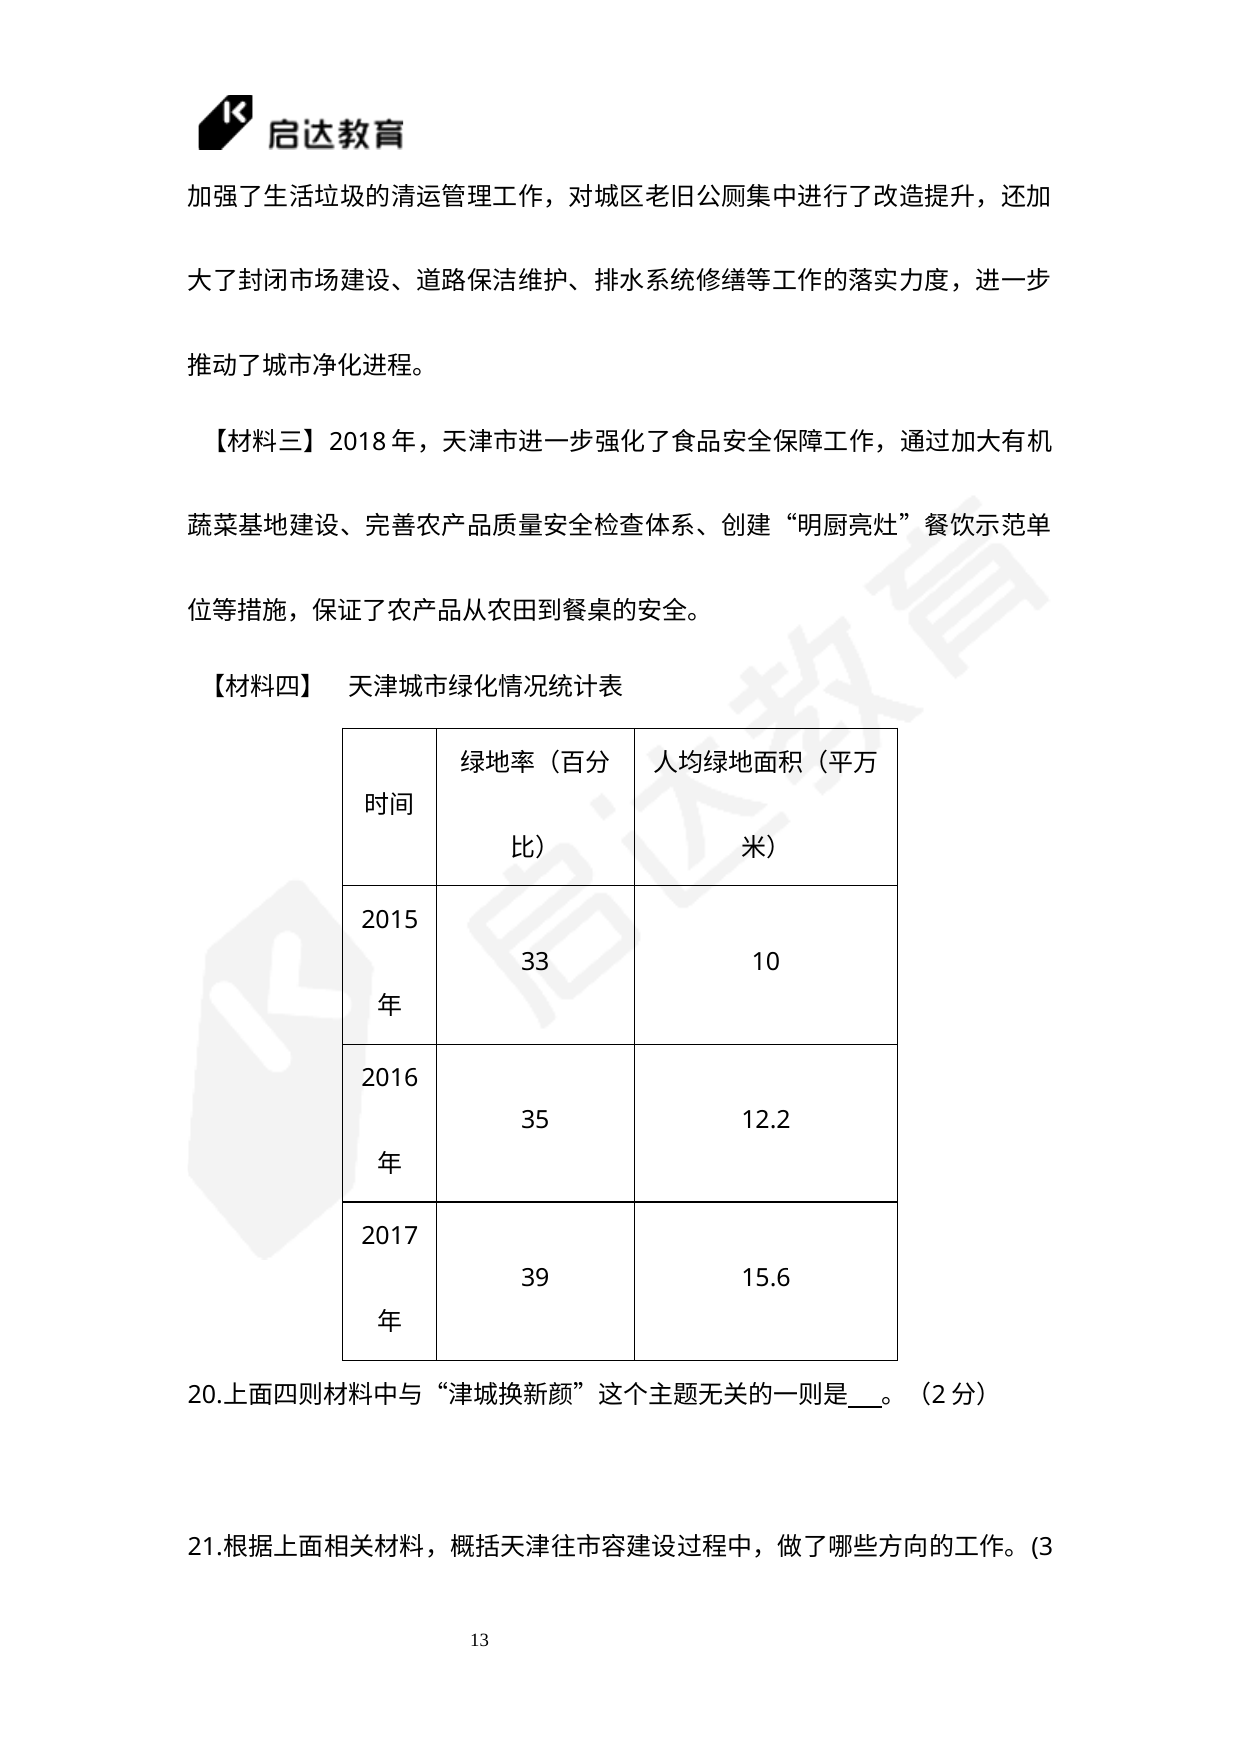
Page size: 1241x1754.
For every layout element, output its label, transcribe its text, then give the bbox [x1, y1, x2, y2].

table_cell 2015年 [343, 886, 436, 1043]
picture [198, 95, 404, 150]
table_cell 2017年 [343, 1203, 436, 1359]
table_header 绿地率（百分比） [437, 729, 634, 885]
table_cell 10 [635, 886, 897, 1043]
table_cell 35 [437, 1045, 634, 1201]
text 20.上面四则材料中与“津城换新颜”这个主题无关的一则是 。（2分） [187, 1361, 1053, 1426]
text 【材料二】为了使老百姓的生活环境更洁净、卫生，天津市有关部门进一步加强了生活垃圾的清运管理工作，对城区老旧公厕集中进行了改造提升，还加大了封闭市场建设、道路保洁维护、排水系统修缮等工作的落实力度，进一步推动了城市净化进程。 [187, 162, 1053, 396]
text 21.根据上面相关材料，概括天津往市容建设过程中，做了哪些方向的工作。(3分) [187, 1512, 1053, 1577]
table_cell 2016年 [343, 1045, 436, 1201]
text 【材料三】2018年，天津市进一步强化了食品安全保障工作，通过加大有机蔬菜基地建设、完善农产品质量安全检查体系、创建“明厨亮灶”餐饮示范单位等措施，保证了农产品从农田到餐桌的安全。 [187, 407, 1053, 641]
table_header 人均绿地面积（平万米） [635, 729, 897, 885]
text 【材料四】 天津城市绿化情况统计表 [187, 652, 1053, 717]
table_cell 12.2 [635, 1045, 897, 1201]
table_header 时间 [343, 729, 436, 885]
table_cell 33 [437, 886, 634, 1043]
table_cell 39 [437, 1203, 634, 1359]
table_cell 15.6 [635, 1203, 897, 1359]
